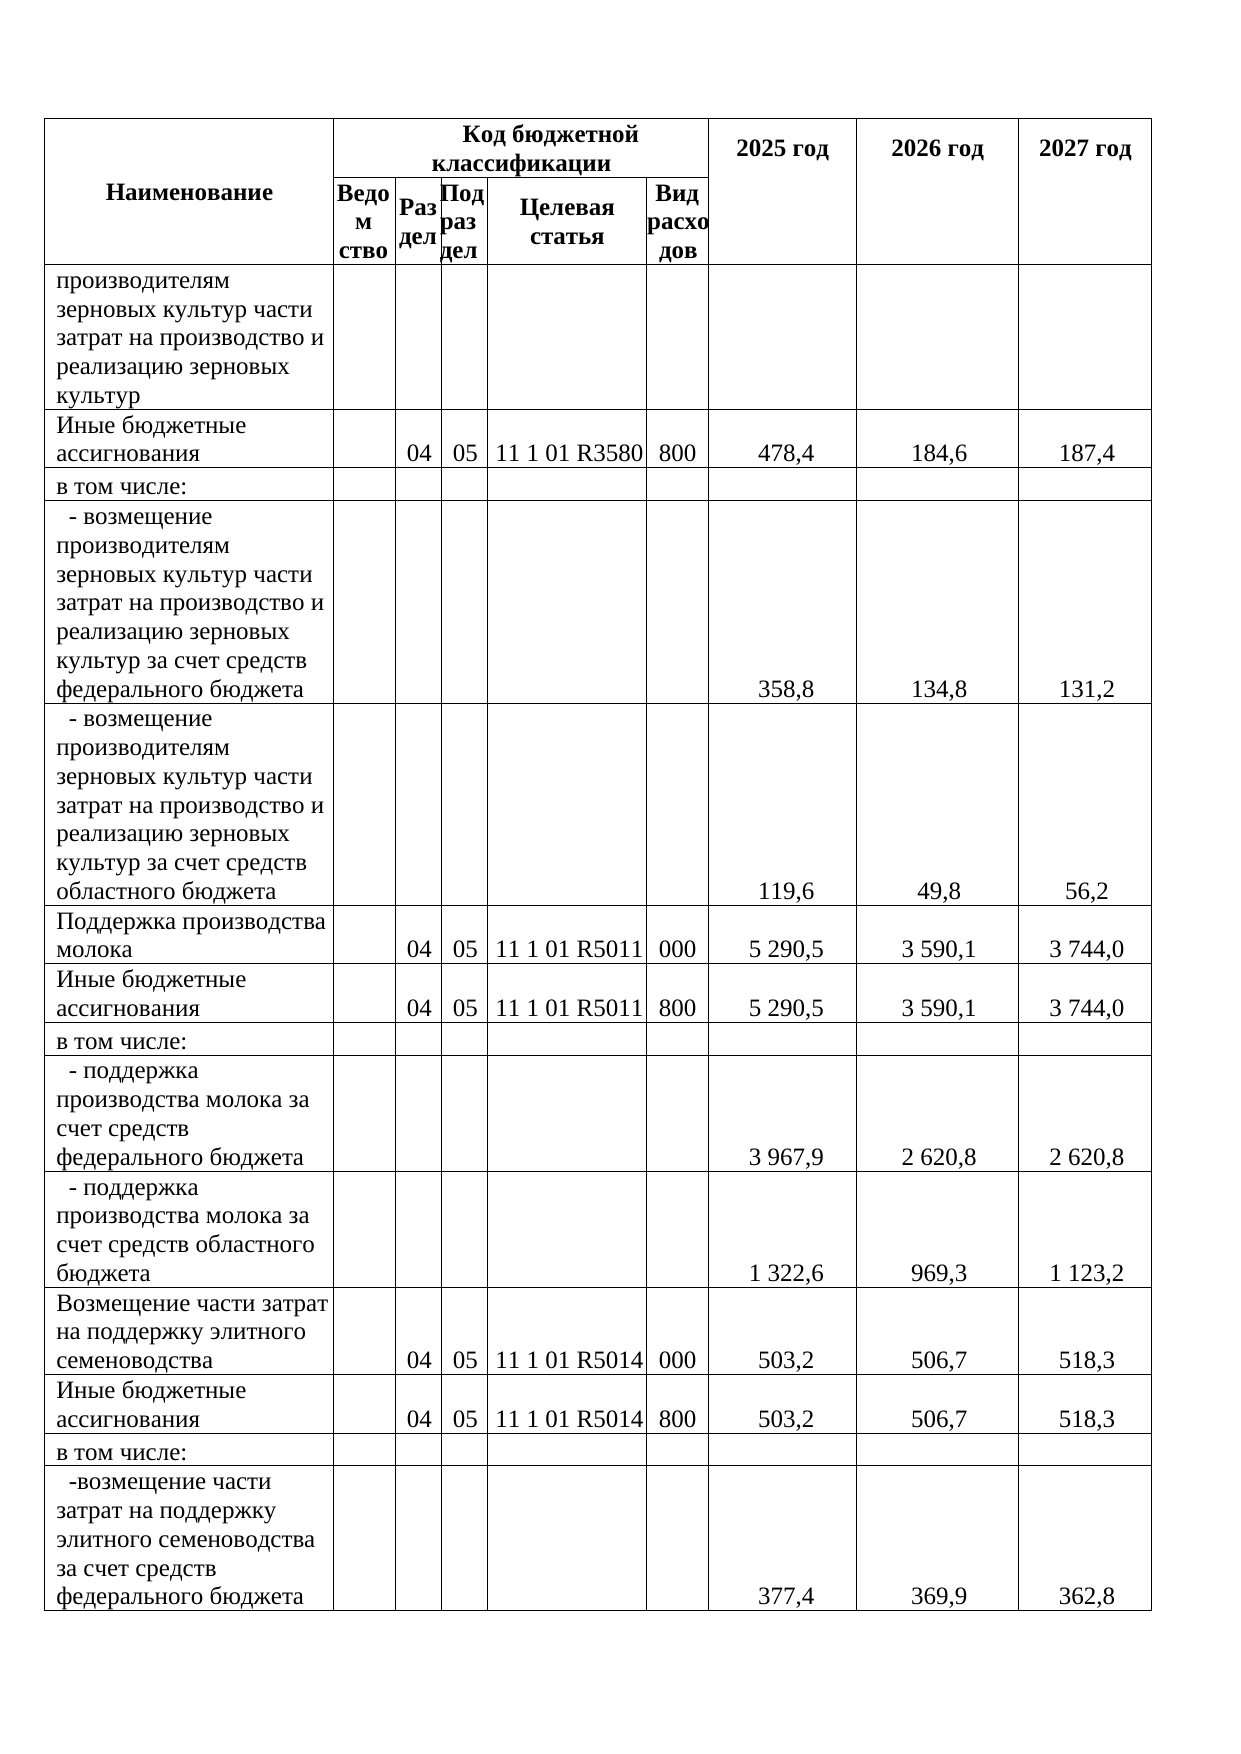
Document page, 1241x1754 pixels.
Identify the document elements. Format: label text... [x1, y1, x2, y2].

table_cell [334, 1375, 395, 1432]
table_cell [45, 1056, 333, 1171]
table_header Наименование [45, 119, 333, 264]
table_cell [1019, 177, 1151, 264]
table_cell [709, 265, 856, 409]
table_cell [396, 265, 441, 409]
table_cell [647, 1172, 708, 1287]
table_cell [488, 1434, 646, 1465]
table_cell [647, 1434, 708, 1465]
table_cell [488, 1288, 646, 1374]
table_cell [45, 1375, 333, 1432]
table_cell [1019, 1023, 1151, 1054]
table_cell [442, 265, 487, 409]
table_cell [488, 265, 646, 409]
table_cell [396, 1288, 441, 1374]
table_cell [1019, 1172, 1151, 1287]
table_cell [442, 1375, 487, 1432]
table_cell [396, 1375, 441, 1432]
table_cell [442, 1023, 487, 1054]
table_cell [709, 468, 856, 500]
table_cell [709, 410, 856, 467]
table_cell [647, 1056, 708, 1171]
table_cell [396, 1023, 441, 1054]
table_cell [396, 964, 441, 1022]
table_cell Раз дел [396, 178, 441, 264]
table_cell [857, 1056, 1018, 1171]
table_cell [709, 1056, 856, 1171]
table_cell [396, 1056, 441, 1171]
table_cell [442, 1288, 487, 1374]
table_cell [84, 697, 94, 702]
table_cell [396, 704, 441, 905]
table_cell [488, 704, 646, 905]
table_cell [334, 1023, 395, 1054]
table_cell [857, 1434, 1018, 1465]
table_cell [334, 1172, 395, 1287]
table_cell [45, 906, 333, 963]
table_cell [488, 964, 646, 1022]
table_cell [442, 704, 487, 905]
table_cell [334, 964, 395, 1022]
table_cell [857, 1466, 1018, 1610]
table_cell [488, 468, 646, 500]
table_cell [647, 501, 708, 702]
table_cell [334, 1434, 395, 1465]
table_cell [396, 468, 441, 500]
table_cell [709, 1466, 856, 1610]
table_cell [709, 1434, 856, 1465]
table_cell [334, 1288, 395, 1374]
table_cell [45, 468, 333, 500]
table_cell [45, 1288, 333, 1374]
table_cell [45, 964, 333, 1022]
table_header Код бюджетной классификации [334, 119, 708, 177]
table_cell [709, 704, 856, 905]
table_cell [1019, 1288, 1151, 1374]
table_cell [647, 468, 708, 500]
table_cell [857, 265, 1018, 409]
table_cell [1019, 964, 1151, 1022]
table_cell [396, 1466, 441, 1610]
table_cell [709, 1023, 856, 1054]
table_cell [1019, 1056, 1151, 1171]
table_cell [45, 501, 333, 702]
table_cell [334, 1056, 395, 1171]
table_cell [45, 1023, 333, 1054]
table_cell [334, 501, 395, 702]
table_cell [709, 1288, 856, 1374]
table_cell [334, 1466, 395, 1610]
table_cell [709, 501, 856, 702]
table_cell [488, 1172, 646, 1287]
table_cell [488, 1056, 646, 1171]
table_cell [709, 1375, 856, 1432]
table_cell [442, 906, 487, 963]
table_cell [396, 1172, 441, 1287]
table_cell [857, 177, 1018, 264]
table_cell Вид расходов [647, 178, 708, 264]
table_header 2025 год [709, 119, 856, 177]
table_header 2027 год [1019, 119, 1151, 177]
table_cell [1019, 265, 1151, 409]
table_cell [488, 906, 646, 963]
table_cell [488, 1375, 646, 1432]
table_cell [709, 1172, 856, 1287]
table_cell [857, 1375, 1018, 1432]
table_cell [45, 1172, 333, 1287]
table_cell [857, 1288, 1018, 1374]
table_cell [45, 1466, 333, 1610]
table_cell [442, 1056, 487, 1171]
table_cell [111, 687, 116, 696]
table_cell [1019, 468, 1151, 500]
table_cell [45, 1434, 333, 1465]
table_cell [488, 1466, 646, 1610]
table_cell Ведом ство [334, 178, 395, 264]
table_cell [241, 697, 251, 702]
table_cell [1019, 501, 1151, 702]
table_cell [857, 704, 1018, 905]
table_cell Целевая статья [488, 178, 646, 264]
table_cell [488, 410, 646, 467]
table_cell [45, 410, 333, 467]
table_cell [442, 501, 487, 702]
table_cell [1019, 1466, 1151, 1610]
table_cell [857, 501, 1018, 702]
table_cell Под раз дел [442, 178, 487, 264]
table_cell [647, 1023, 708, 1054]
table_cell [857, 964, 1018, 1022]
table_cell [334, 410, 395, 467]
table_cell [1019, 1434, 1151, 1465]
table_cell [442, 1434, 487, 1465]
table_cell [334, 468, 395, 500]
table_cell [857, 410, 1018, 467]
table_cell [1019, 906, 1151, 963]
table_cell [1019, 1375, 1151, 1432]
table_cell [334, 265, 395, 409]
table_header 2026 год [857, 119, 1018, 177]
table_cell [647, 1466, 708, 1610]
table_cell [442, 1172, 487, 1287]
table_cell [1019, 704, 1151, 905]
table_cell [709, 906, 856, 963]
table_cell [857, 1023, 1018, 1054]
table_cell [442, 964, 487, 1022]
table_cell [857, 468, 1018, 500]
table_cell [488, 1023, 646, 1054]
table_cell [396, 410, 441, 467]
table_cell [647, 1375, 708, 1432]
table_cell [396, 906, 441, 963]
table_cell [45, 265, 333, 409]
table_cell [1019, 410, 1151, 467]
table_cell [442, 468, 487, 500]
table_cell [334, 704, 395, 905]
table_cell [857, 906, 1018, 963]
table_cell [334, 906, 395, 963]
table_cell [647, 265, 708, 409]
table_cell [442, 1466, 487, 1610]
table_cell [709, 177, 856, 264]
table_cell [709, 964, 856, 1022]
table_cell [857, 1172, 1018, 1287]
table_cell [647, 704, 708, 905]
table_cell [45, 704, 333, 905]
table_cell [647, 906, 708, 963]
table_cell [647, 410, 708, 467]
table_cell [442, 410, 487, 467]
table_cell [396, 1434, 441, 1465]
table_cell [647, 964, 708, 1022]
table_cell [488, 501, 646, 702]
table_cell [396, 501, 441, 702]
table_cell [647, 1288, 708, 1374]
